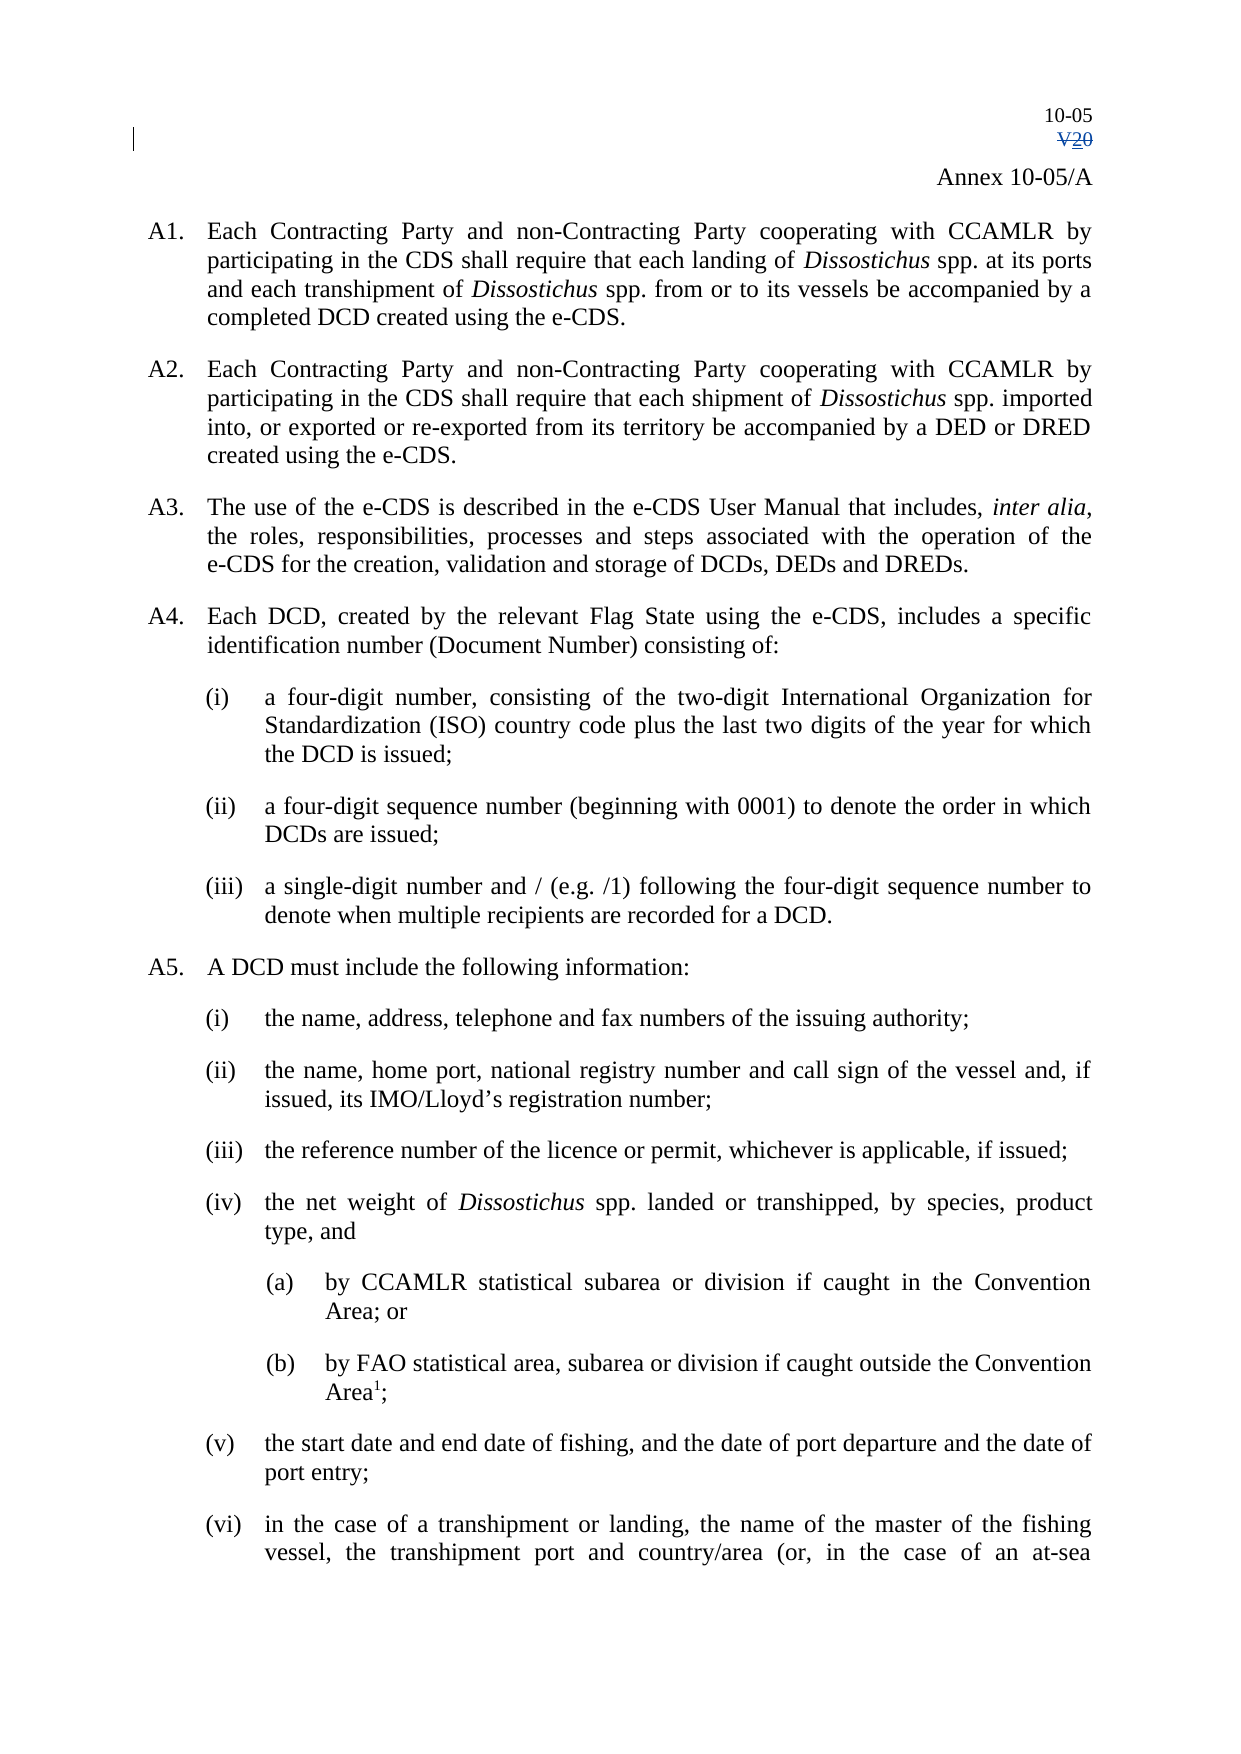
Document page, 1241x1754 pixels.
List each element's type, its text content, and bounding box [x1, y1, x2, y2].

text (ii) the name, home port, national registry number and call sign of the vessel and, if issued, its IMO/Lloyd’s registration number; [205, 1055, 1092, 1112]
text (v) the start date and end date of fishing, and the date of port departure and the date of port entry; [205, 1428, 1092, 1486]
text (iv) the net weight of Dissostichus spp. landed or transhipped, by species, product type, and [205, 1187, 1092, 1244]
text Annex 10-05/A [148, 162, 1092, 191]
text A5. A DCD must include the following information: [148, 952, 1092, 980]
text A4. Each DCD, created by the relevant Flag State using the e-CDS, includes a specific identification number (Document Number) consisting of: [148, 601, 1092, 659]
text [205, 1509, 1092, 1566]
text (a) by CCAMLR statistical subarea or division if caught in the Convention Area; or [266, 1267, 1092, 1325]
text A1. Each Contracting Party and non-Contracting Party cooperating with CCAMLR by participating in the CDS shall require that each landing of Dissostichus spp. at its ports and each transhipment of Dissostichus spp. from or to its vessels be accompanied by a completed DCD created using the e-CDS. [148, 216, 1092, 331]
text (b) by FAO statistical area, subarea or division if caught outside the Convention Area1; [266, 1348, 1092, 1405]
text (ii) a four-digit sequence number (beginning with 0001) to denote the order in which DCDs are issued; [205, 791, 1092, 848]
text (iii) the reference number of the licence or permit, whichever is applicable, if issued; [205, 1135, 1092, 1164]
text A3. The use of the e-CDS is described in the e-CDS User Manual that includes, inter alia, the roles, responsibilities, processes and steps associated with the operation of the e-CDS for the creation, validation and storage of DCDs, DEDs and DREDs. [148, 492, 1092, 578]
text A2. Each Contracting Party and non-Contracting Party cooperating with CCAMLR by participating in the CDS shall require that each shipment of Dissostichus spp. imported into, or exported or re-exported from its territory be accompanied by a DED or DRED created using the e-CDS. [148, 354, 1092, 469]
text (i) a four-digit number, consisting of the two-digit International Organization for Standardization (ISO) country code plus the last two digits of the year for which the DCD is issued; [205, 682, 1092, 768]
text (i) the name, address, telephone and fax numbers of the issuing authority; [205, 1003, 1092, 1032]
text (iii) a single-digit number and / (e.g. /1) following the four-digit sequence number to denote when multiple recipients are recorded for a DCD. [205, 871, 1092, 929]
